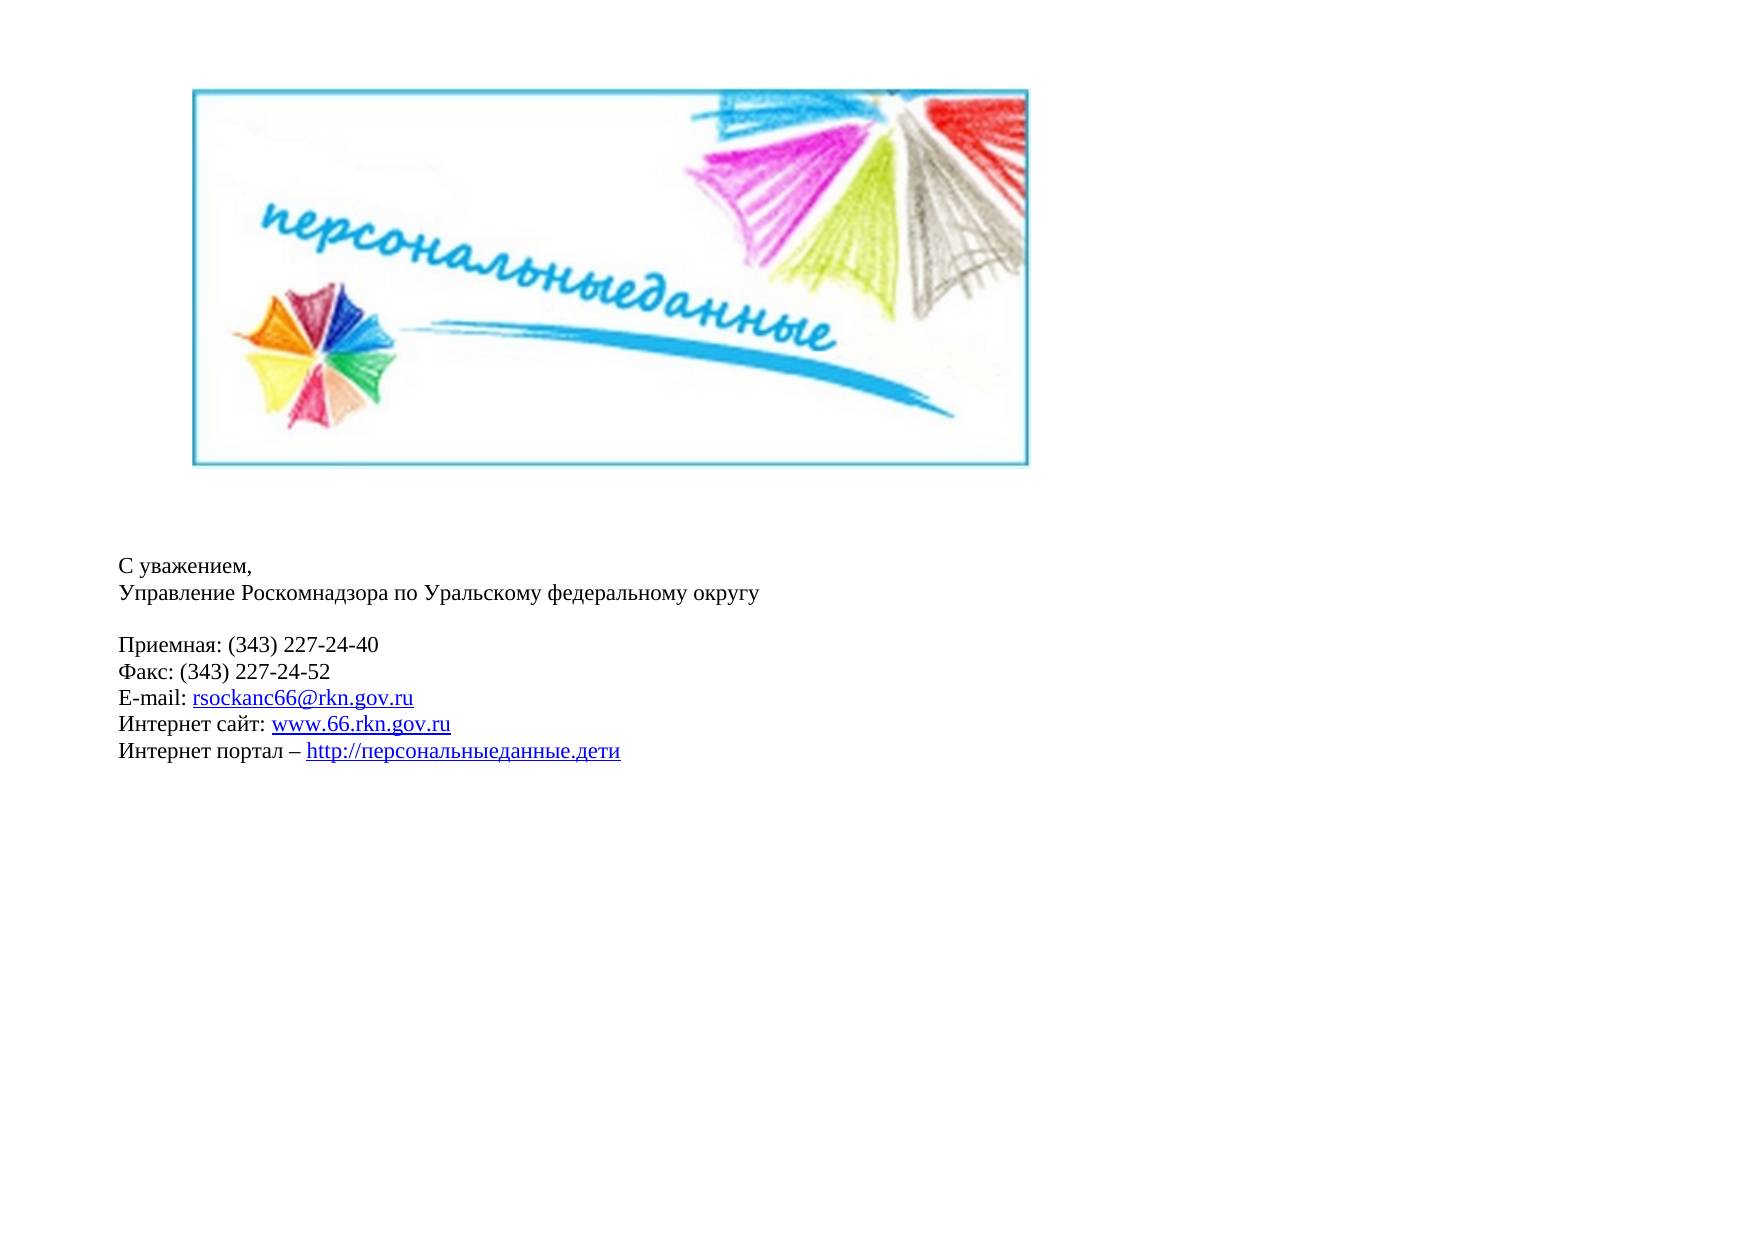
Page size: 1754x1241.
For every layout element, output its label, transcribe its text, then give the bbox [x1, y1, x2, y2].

text Факс: (343) 227-24-52 [118, 658, 1636, 684]
picture [192, 88, 1032, 469]
text Управление Роскомнадзора по Уральскому федеральному округу [118, 579, 1636, 605]
text Приемная: (343) 227-24-40 [118, 631, 1636, 658]
text Интернет сайт: www.66.rkn.gov.ru [118, 710, 1636, 737]
text E-mail: rsockanc66@rkn.gov.ru [118, 684, 1636, 710]
text Интернет портал – http://персональныеданные.дети [118, 737, 1636, 763]
text С уважением, [118, 552, 1636, 579]
